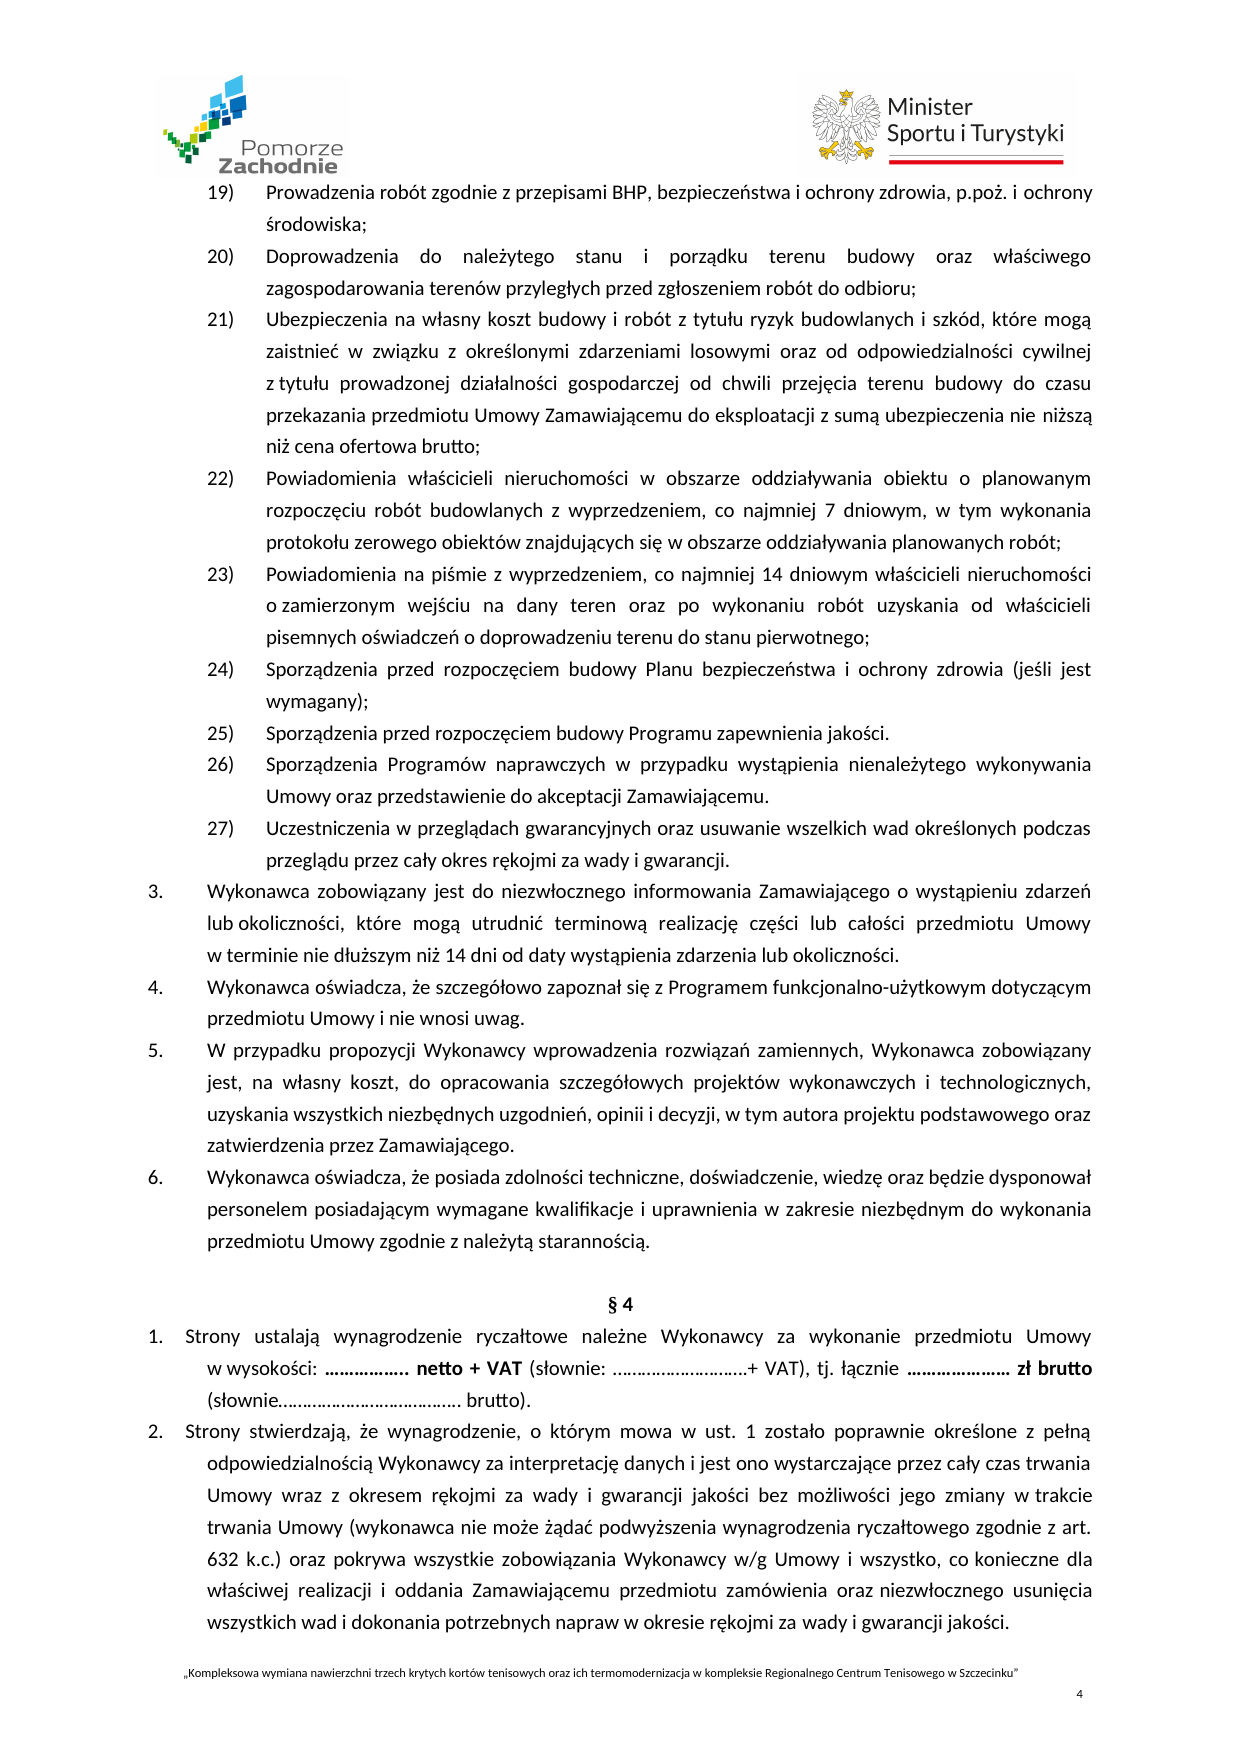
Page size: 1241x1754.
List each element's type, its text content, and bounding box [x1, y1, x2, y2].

text 4 [148, 1292, 1093, 1317]
list Wykonawca zobowiązany jest do niezwłocznego informowania Zamawiającego o wystąpieniu zdarzeń lub okoliczności, które mogą utrudnić terminową realizację części lub całości przedmiotu Umowy w terminie nie dłuższym niż 14 dni od daty wystąpienia zdarzenia lub okoliczności. [148, 878, 1093, 967]
list Uczestniczenia w przeglądach gwarancyjnych oraz usuwanie wszelkich wad określonych podczas przeglądu przez cały okres rękojmi za wady i gwarancji. [207, 815, 1093, 872]
list W przypadku propozycji Wykonawcy wprowadzenia rozwiązań zamiennych, Wykonawca zobowiązany jest, na własny koszt, do opracowania szczegółowych projektów wykonawczych i technologicznych, uzyskania wszystkich niezbędnych uzgodnień, opinii i decyzji, w tym autora projektu podstawowego oraz zatwierdzenia przez Zamawiającego. [148, 1037, 1093, 1158]
list Wykonawca oświadcza, że szczegółowo zapoznał się z Programem funkcjonalno-użytkowym dotyczącym przedmiotu Umowy i nie wnosi uwag. [148, 974, 1093, 1031]
picture [154, 75, 350, 180]
list Wykonawca oświadcza, że posiada zdolności techniczne, doświadczenie, wiedzę oraz będzie dysponował personelem posiadającym wymagane kwalifikacje i uprawnienia w zakresie niezbędnym do wykonania przedmiotu Umowy zgodnie z należytą starannością. [148, 1164, 1093, 1253]
list Sporządzenia przed rozpoczęciem budowy Planu bezpieczeństwa i ochrony zdrowia (jeśli jest wymagany); [207, 656, 1093, 713]
picture [796, 73, 1078, 180]
list Doprowadzenia do należytego stanu i porządku terenu budowy oraz właściwego zagospodarowania terenów przyległych przed zgłoszeniem robót do odbioru; [207, 243, 1093, 300]
list Prowadzenia robót zgodnie z przepisami BHP, bezpieczeństwa i ochrony zdrowia, p.poż. i ochrony środowiska; [207, 179, 1093, 237]
list Ubezpieczenia na własny koszt budowy i robót z tytułu ryzyk budowlanych i szkód, które mogą zaistnieć w związku z określonymi zdarzeniami losowymi oraz od odpowiedzialności cywilnej z tytułu prowadzonej działalności gospodarczej od chwili przejęcia terenu budowy do czasu przekazania przedmiotu Umowy Zamawiającemu do eksploatacji z sumą ubezpieczenia nie niższą niż cena ofertowa brutto; [207, 307, 1093, 459]
list Sporządzenia Programów naprawczych w przypadku wystąpienia nienależytego wykonywania Umowy oraz przedstawienie do akceptacji Zamawiającemu. [207, 751, 1093, 809]
list Sporządzenia przed rozpoczęciem budowy Programu zapewnienia jakości. [207, 720, 1093, 745]
list Powiadomienia właścicieli nieruchomości w obszarze oddziaływania obiektu o planowanym rozpoczęciu robót budowlanych z wyprzedzeniem, co najmniej 7 dniowym, w tym wykonania protokołu zerowego obiektów znajdujących się w obszarze oddziaływania planowanych robót; [207, 466, 1093, 554]
list Powiadomienia na piśmie z wyprzedzeniem, co najmniej 14 dniowym właścicieli nieruchomości o zamierzonym wejściu na dany teren oraz po wykonaniu robót uzyskania od właścicieli pisemnych oświadczeń o doprowadzeniu terenu do stanu pierwotnego; [207, 561, 1093, 650]
list Strony ustalają wynagrodzenie ryczałtowe należne Wykonawcy za wykonanie przedmiotu Umowy w wysokości: …………….. netto + VAT (słownie: ……………………….+ VAT), tj. łącznie ………………… zł brutto (słownie……………………………….. brutto). [148, 1323, 1093, 1412]
list Strony stwierdzają, że wynagrodzenie, o którym mowa w ust. 1 zostało poprawnie określone z pełną odpowiedzialnością Wykonawcy za interpretację danych i jest ono wystarczające przez cały czas trwania Umowy wraz z okresem rękojmi za wady i gwarancji jakości bez możliwości jego zmiany w trakcie trwania Umowy (wykonawca nie może żądać podwyższenia wynagrodzenia ryczałtowego zgodnie z art. 632 k.c.) oraz pokrywa wszystkie zobowiązania Wykonawcy w/g Umowy i wszystko, co konieczne dla właściwej realizacji i oddania Zamawiającemu przedmiotu zamówienia oraz niezwłocznego usunięcia wszystkich wad i dokonania potrzebnych napraw w okresie rękojmi za wady i gwarancji jakości. [148, 1419, 1093, 1635]
